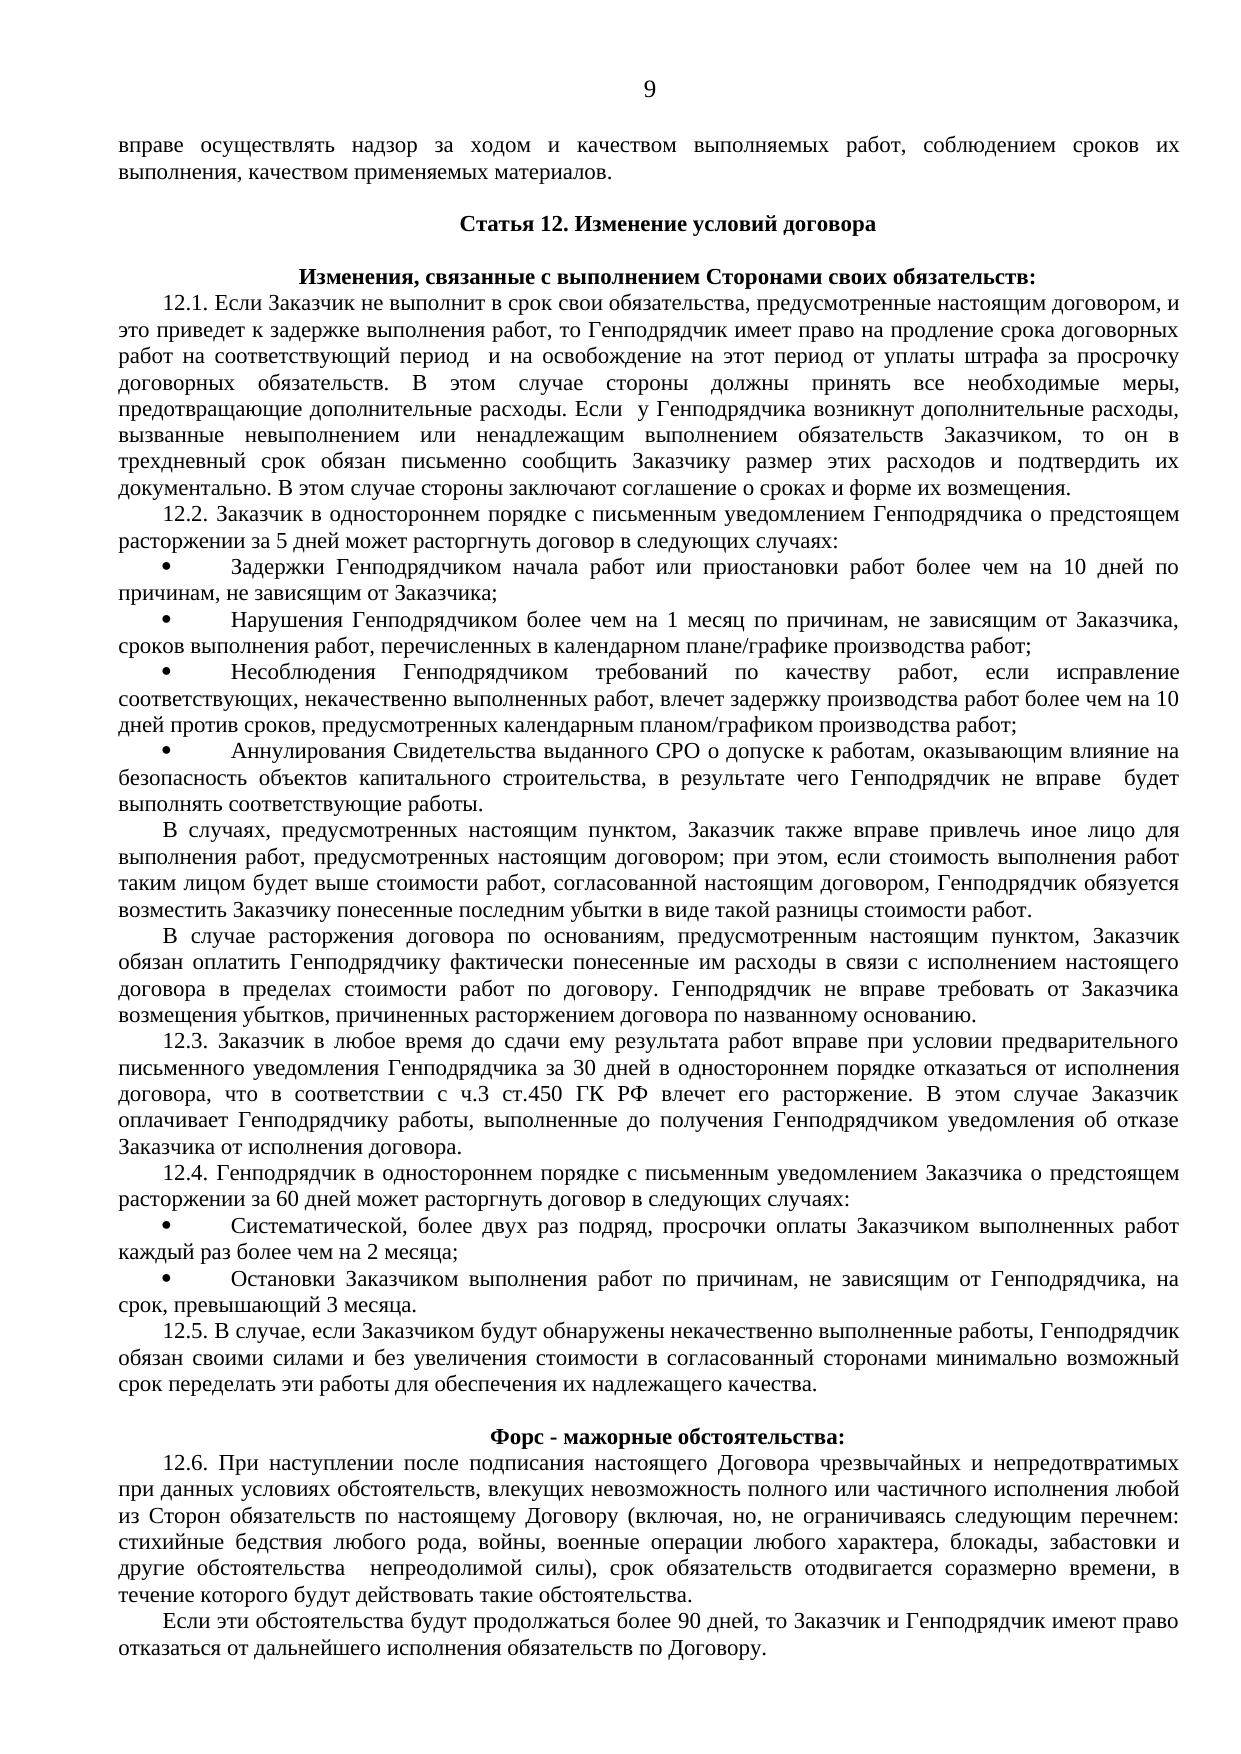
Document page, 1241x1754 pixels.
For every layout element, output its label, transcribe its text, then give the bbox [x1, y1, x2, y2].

text 12.1. Если Заказчик не выполнит в срок свои обязательства, предусмотренные настоящим договором, и это приведет к задержке выполнения работ, то Генподрядчик имеет право на продление срока договорных работ на соответствующий период и на освобождение на этот период от уплаты штрафа за просрочку договорных обязательств. В этом случае стороны должны принять все необходимые меры, предотвращающие дополнительные расходы. Если у Генподрядчика возникнут дополнительные расходы, вызванные невыполнением или ненадлежащим выполнением обязательств Заказчиком, то он в трехдневный срок обязан письменно сообщить Заказчику размер этих расходов и подтвердить их документально. В этом случае стороны заключают соглашение о сроках и форме их возмещения. [118, 289, 1181, 500]
text 12.5. В случае, если Заказчиком будут обнаружены некачественно выполненные работы, Генподрядчик обязан своими силами и без увеличения стоимости в согласованный сторонами минимально возможный срок переделать эти работы для обеспечения их надлежащего качества. [118, 1317, 1181, 1396]
text Изменения, связанные с выполнением Сторонами своих обязательств: [118, 263, 1181, 289]
text Если эти обстоятельства будут продолжаться более 90 дней, то Заказчик и Генподрядчик имеют право отказаться от дальнейшего исполнения обязательств по Договору. [118, 1607, 1181, 1660]
list Аннулирования Свидетельства выданного СРО о допуске к работам, оказывающим влияние на безопасность объектов капитального строительства, в результате чего Генподрядчик не вправе будет выполнять соответствующие работы. [118, 737, 1181, 817]
list Нарушения Генподрядчиком более чем на 1 месяц по причинам, не зависящим от Заказчика, сроков выполнения работ, перечисленных в календарном плане/графике производства работ; [118, 606, 1181, 658]
list Несоблюдения Генподрядчиком требований по качеству работ, если исправление соответствующих, некачественно выполненных работ, влечет задержку производства работ более чем на 10 дней против сроков, предусмотренных календарным планом/графиком производства работ; [118, 658, 1181, 737]
text 12.3. Заказчик в любое время до сдачи ему результата работ вправе при условии предварительного письменного уведомления Генподрядчика за 30 дней в одностороннем порядке отказаться от исполнения договора, что в соответствии с ч.3 ст.450 ГК РФ влечет его расторжение. В этом случае Заказчик оплачивает Генподрядчику работы, выполненные до получения Генподрядчиком уведомления об отказе Заказчика от исполнения договора. [118, 1027, 1181, 1159]
text Форс - мажорные обстоятельства: [118, 1423, 1181, 1449]
text Статья 12. Изменение условий договора [118, 210, 1181, 237]
text В случаях, предусмотренных настоящим пунктом, Заказчик также вправе привлечь иное лицо для выполнения работ, предусмотренных настоящим договором; при этом, если стоимость выполнения работ таким лицом будет выше стоимости работ, согласованной настоящим договором, Генподрядчик обязуется возместить Заказчику понесенные последним убытки в виде такой разницы стоимости работ. [118, 817, 1181, 922]
list Систематической, более двух раз подряд, просрочки оплаты Заказчиком выполненных работ каждый раз более чем на 2 месяца; [118, 1212, 1181, 1264]
text 12.4. Генподрядчик в одностороннем порядке с письменным уведомлением Заказчика о предстоящем расторжении за 60 дней может расторгнуть договор в следующих случаях: [118, 1159, 1181, 1212]
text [118, 131, 1181, 184]
list Остановки Заказчиком выполнения работ по причинам, не зависящим от Генподрядчика, на срок, превышающий 3 месяца. [118, 1264, 1181, 1317]
text 12.2. Заказчик в одностороннем порядке с письменным уведомлением Генподрядчика о предстоящем расторжении за 5 дней может расторгнуть договор в следующих случаях: [118, 500, 1181, 553]
text 12.6. При наступлении после подписания настоящего Договора чрезвычайных и непредотвратимых при данных условиях обстоятельств, влекущих невозможность полного или частичного исполнения любой из Сторон обязательств по настоящему Договору (включая, но, не ограничиваясь следующим перечнем: стихийные бедствия любого рода, войны, военные операции любого характера, блокады, забастовки и другие обстоятельства непреодолимой силы), срок обязательств отодвигается соразмерно времени, в течение которого будут действовать такие обстоятельства. [118, 1449, 1181, 1607]
list Задержки Генподрядчиком начала работ или приостановки работ более чем на 10 дней по причинам, не зависящим от Заказчика; [118, 553, 1181, 606]
text В случае расторжения договора по основаниям, предусмотренным настоящим пунктом, Заказчик обязан оплатить Генподрядчику фактически понесенные им расходы в связи с исполнением настоящего договора в пределах стоимости работ по договору. Генподрядчик не вправе требовать от Заказчика возмещения убытков, причиненных расторжением договора по названному основанию. [118, 922, 1181, 1027]
